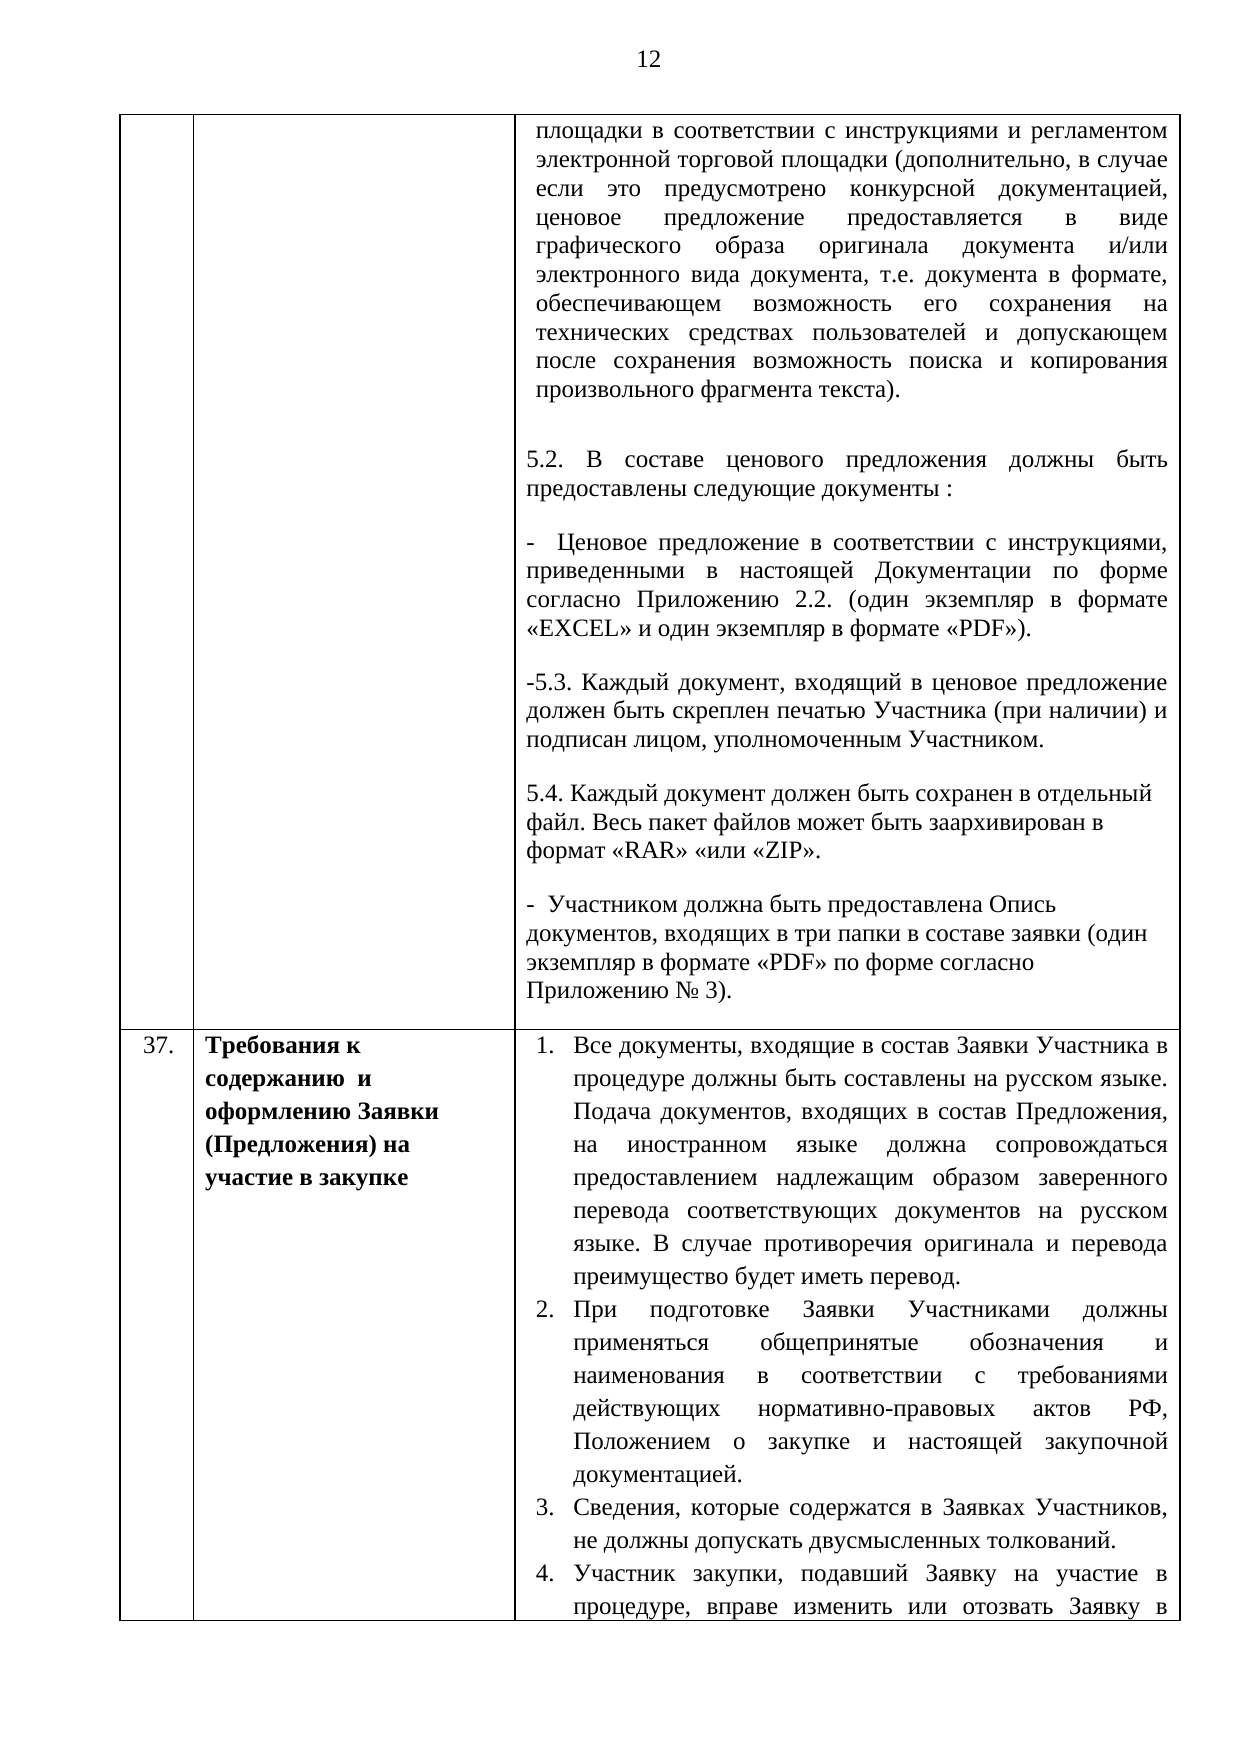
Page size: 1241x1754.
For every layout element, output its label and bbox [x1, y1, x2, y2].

table_cell [194, 1030, 514, 1620]
table_cell [516, 1030, 1179, 1620]
table_cell [121, 115, 193, 1029]
table_cell [516, 115, 1179, 1029]
table_cell [194, 115, 514, 1029]
table_cell [121, 1030, 193, 1620]
